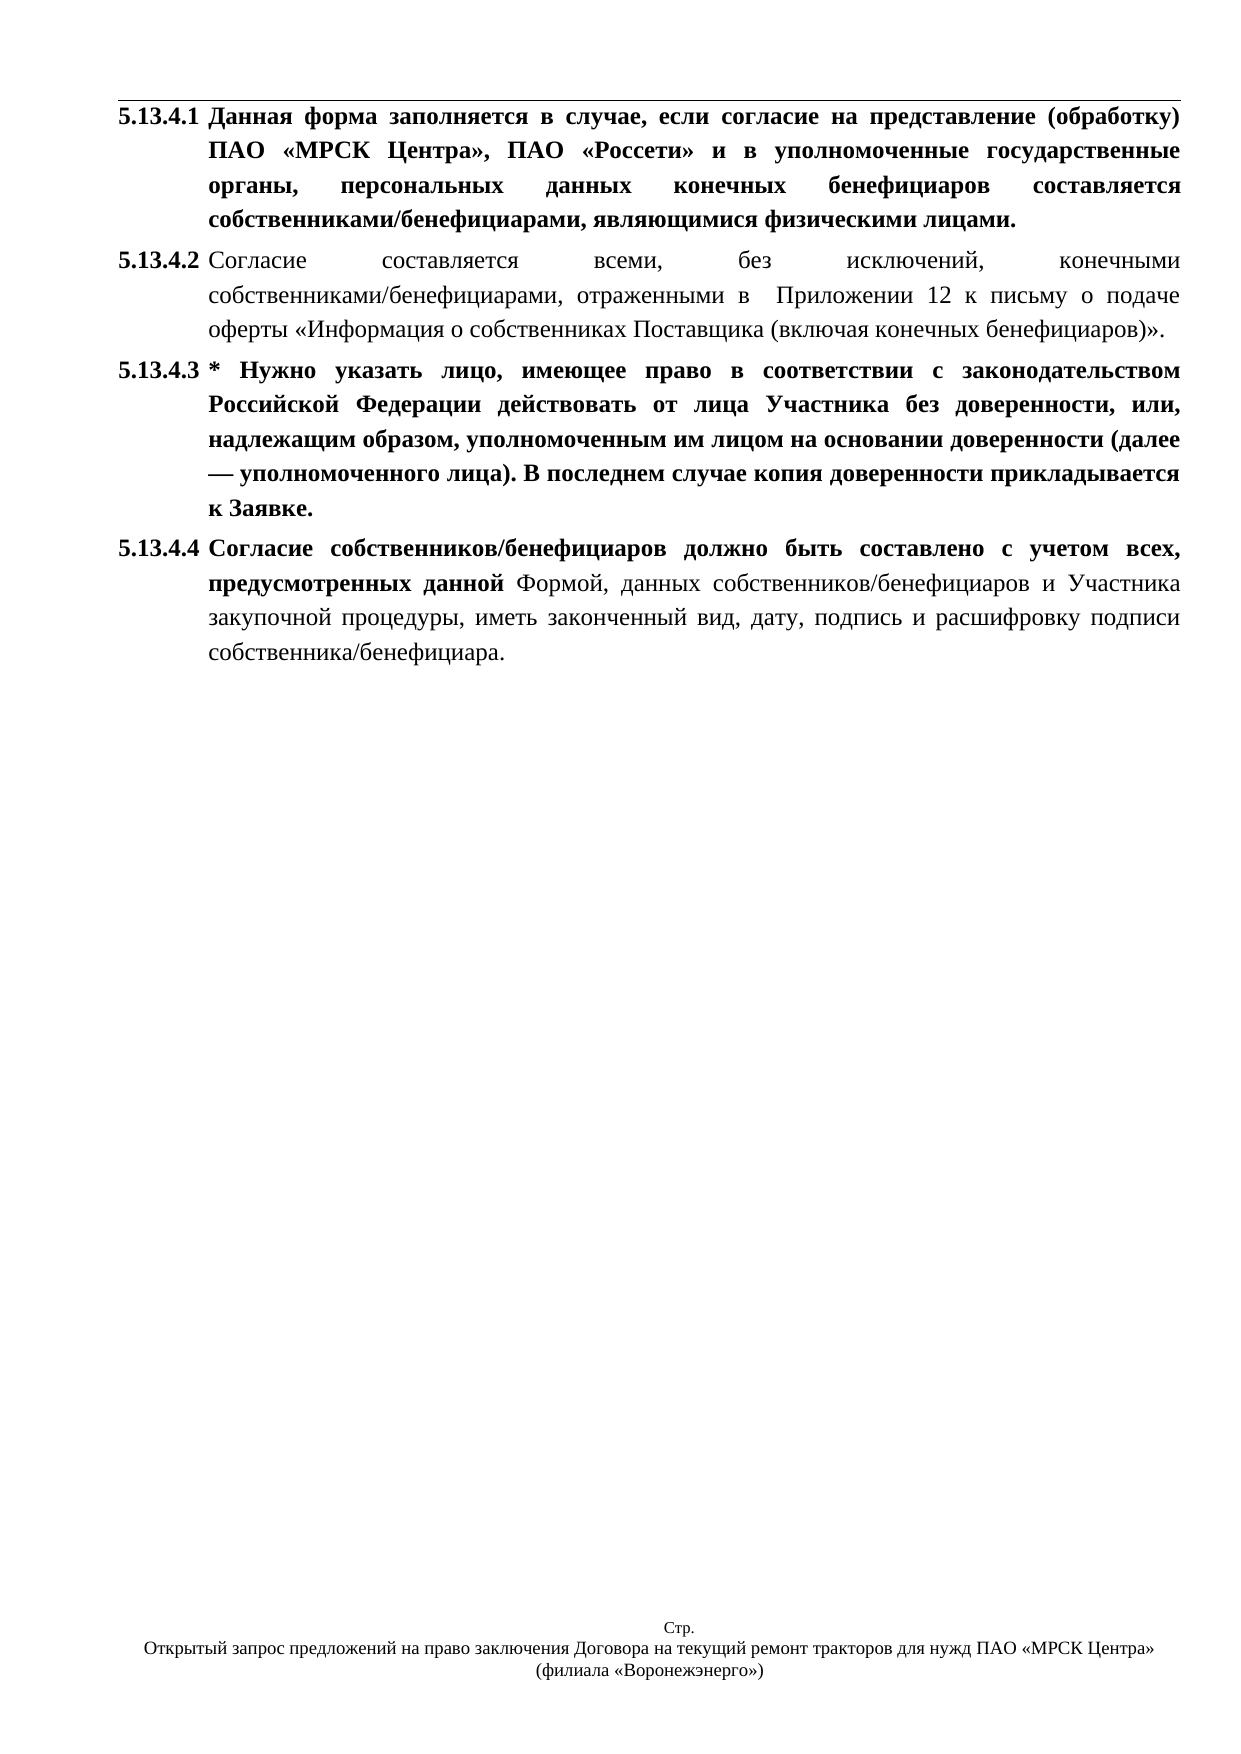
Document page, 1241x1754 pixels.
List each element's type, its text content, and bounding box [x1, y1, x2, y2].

list Согласие собственников/бенефициаров должно быть составлено с учетом всех, предусмотренных данной Формой, данных собственников/бенефициаров и Участника закупочной процедуры, иметь законченный вид, дату, подпись и расшифровку подписи собственника/бенефициара. [118, 533, 1181, 666]
list Согласие составляется всеми, без исключений, конечными собственниками/бенефициарами, отраженными в Приложении 12 к письму о подаче оферты «Информация о собственниках Поставщика (включая конечных бенефициаров)». [118, 245, 1181, 343]
list * Нужно указать лицо, имеющее право в соответствии с законодательством Российской Федерации действовать от лица Участника без доверенности, или, надлежащим образом, уполномоченным им лицом на основании доверенности (далее — уполномоченного лица). В последнем случае копия доверенности прикладывается к Заявке. [118, 355, 1181, 522]
list Данная форма заполняется в случае, если согласие на представление (обработку) ПАО «МРСК Центра», ПАО «Россети» и в уполномоченные государственные органы, персональных данных конечных бенефициаров составляется собственниками/бенефициарами, являющимися физическими лицами. [118, 101, 1181, 233]
